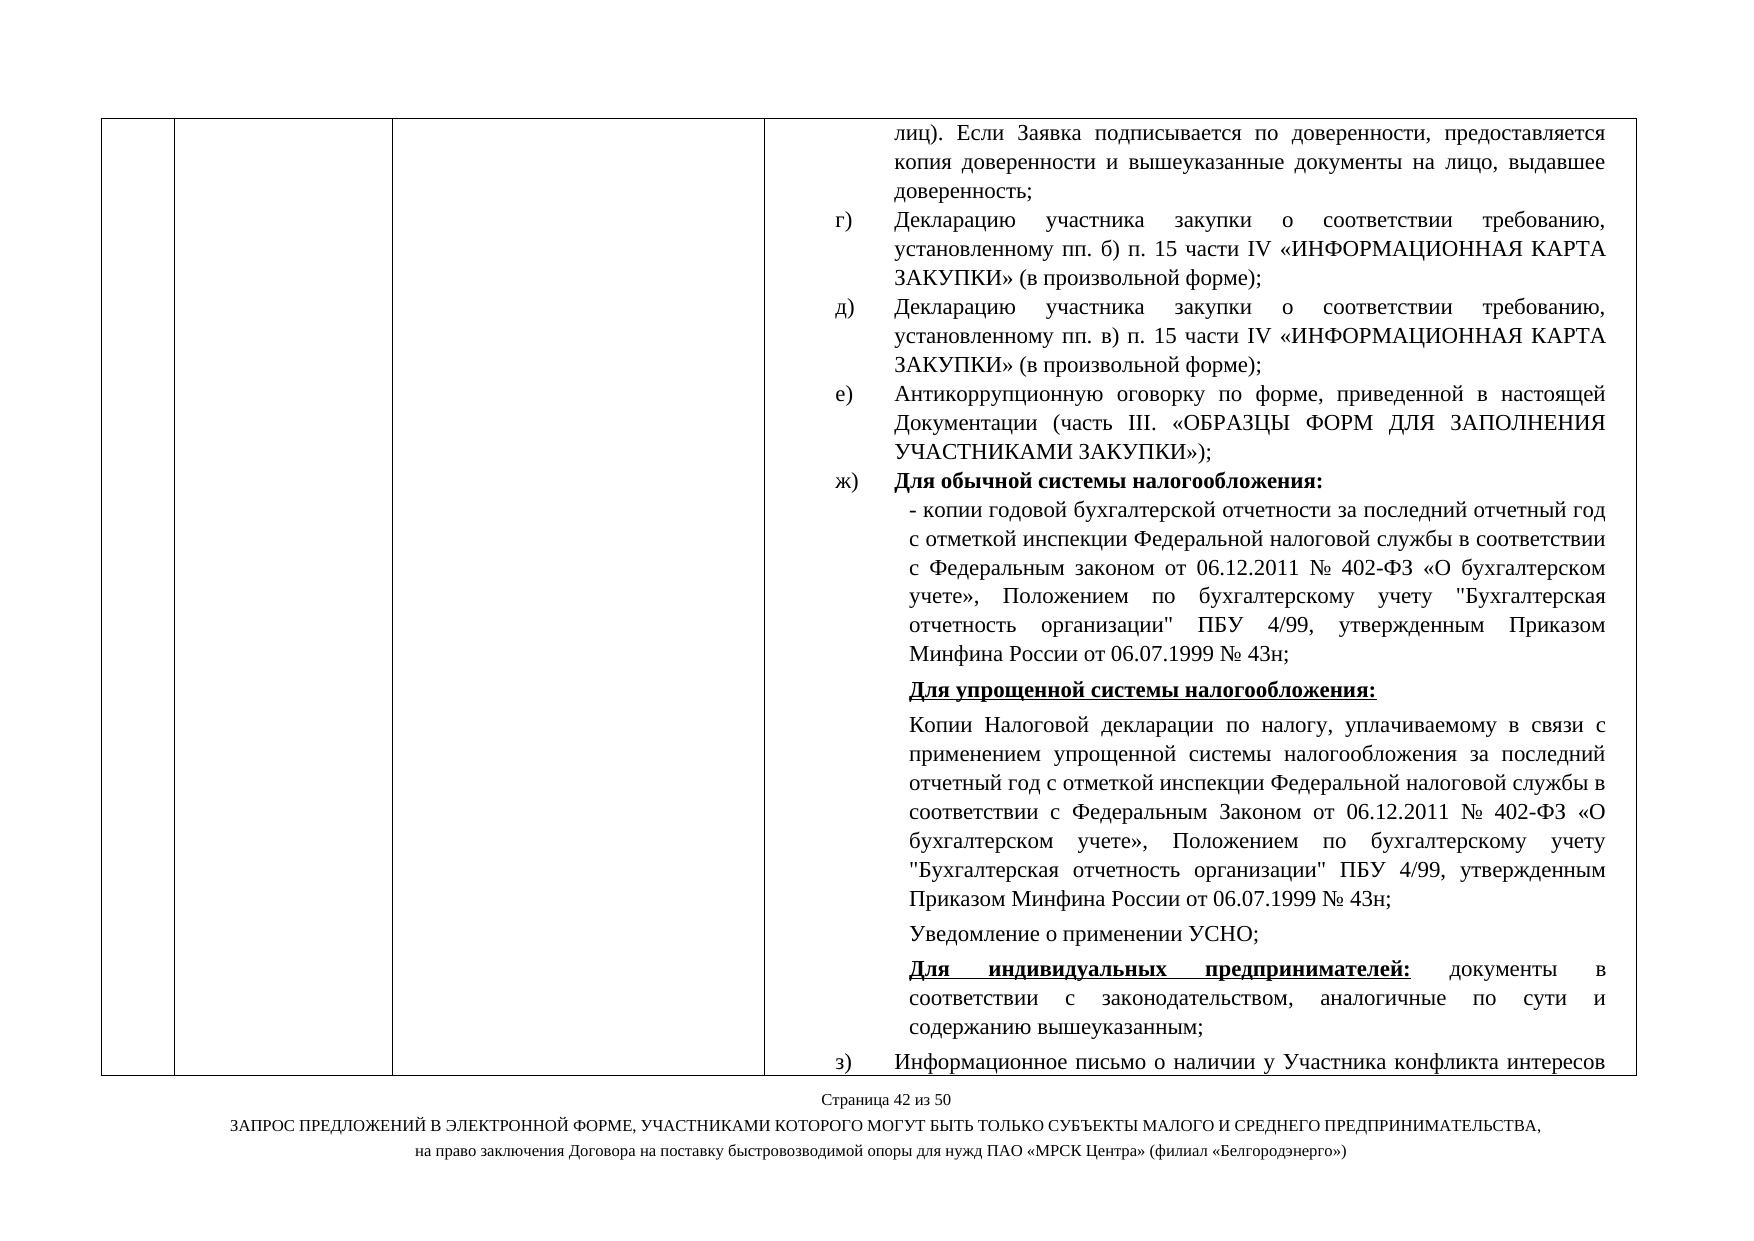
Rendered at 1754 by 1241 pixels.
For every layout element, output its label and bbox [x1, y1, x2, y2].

table_cell [102, 119, 174, 1074]
table_cell [393, 119, 764, 1074]
table_cell [765, 119, 1636, 1074]
table_cell [175, 119, 392, 1074]
